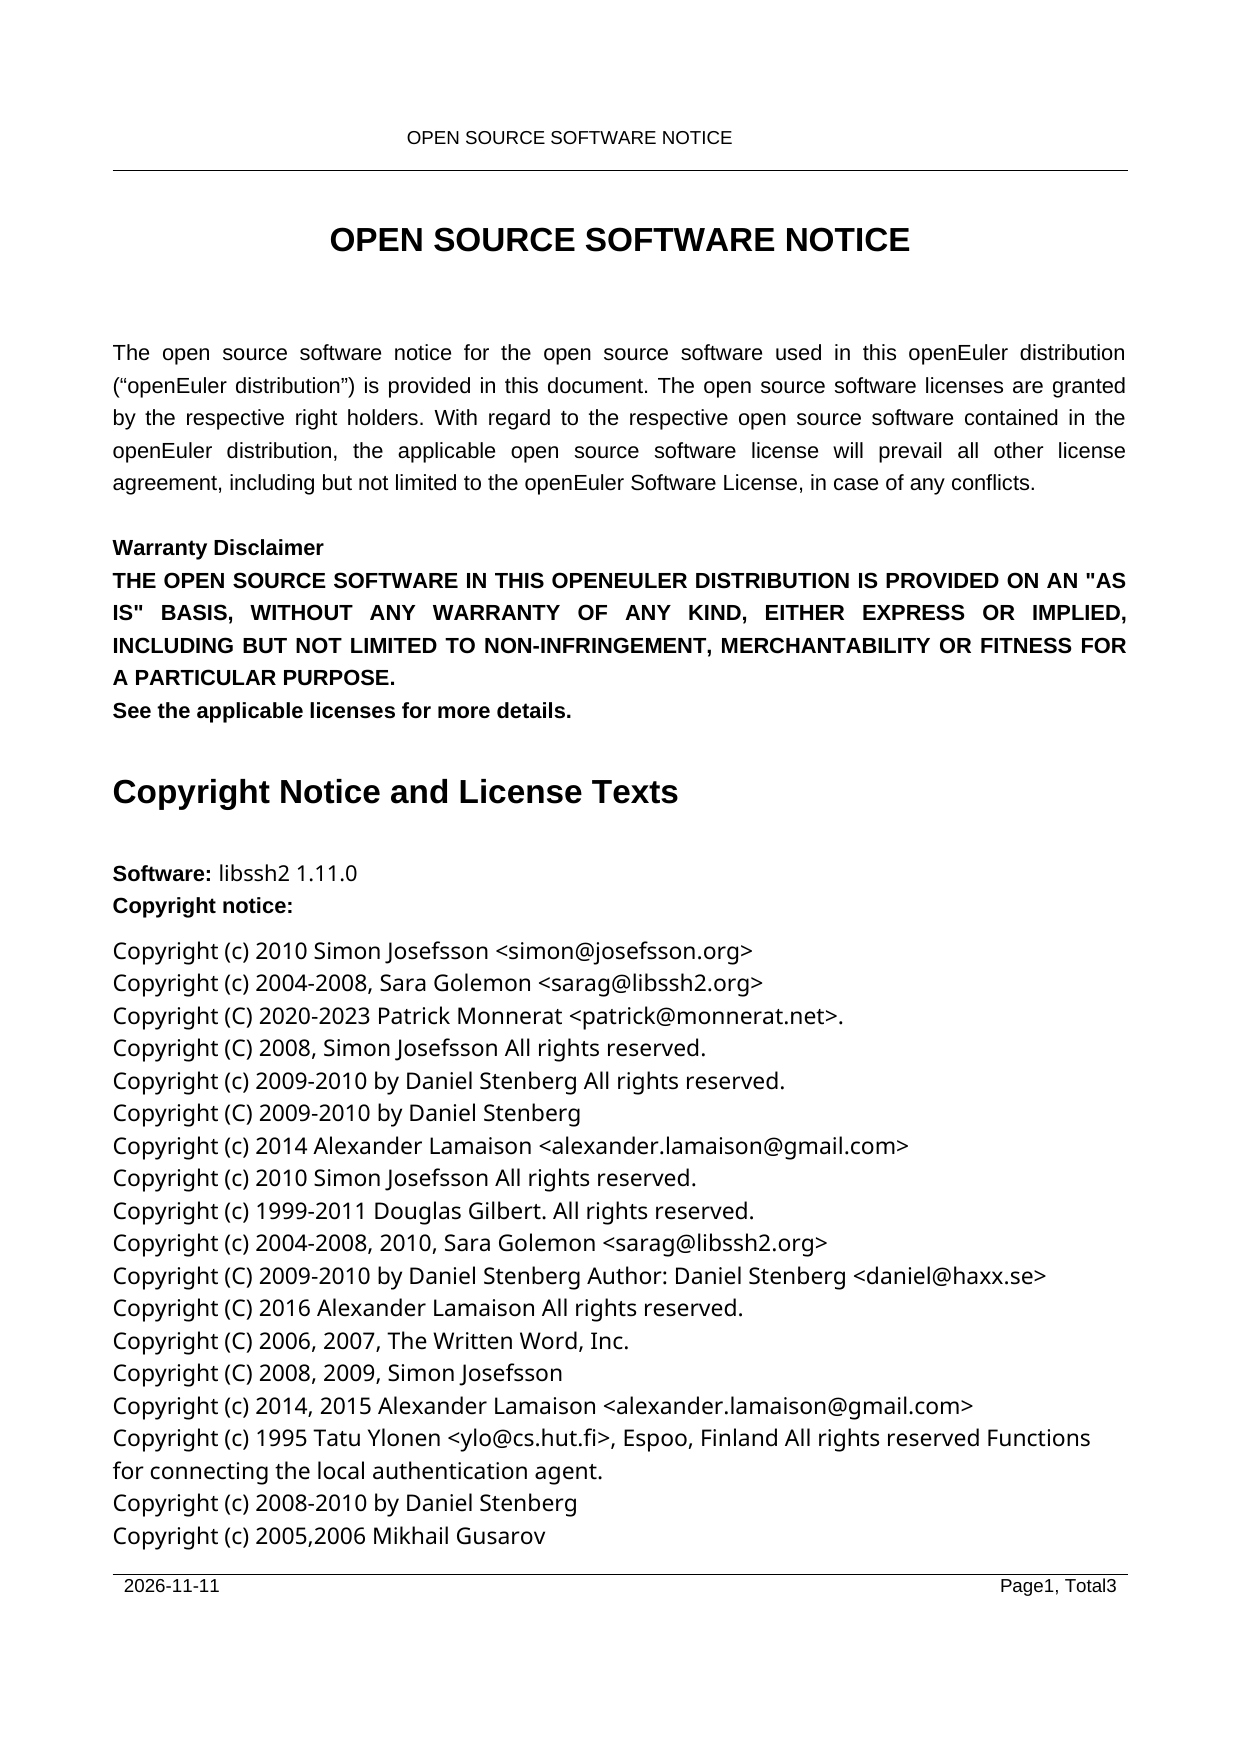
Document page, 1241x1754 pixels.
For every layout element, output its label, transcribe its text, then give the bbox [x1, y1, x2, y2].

text The open source software notice for the open source software used in this openEuler distribution (“openEuler distribution”) is provided in this document. The open source software licenses are granted by the respective right holders. With regard to the respective open source software contained in the openEuler distribution, the applicable open source software license will prevail all other license agreement, including but not limited to the openEuler Software License, in case of any conflicts. [112, 336, 1128, 499]
text Warranty Disclaimer [112, 531, 1128, 564]
title Software: libssh2 1.11.0 [112, 856, 1128, 889]
text Copyright Notice and License Texts [112, 759, 1128, 824]
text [112, 934, 1128, 1551]
text THE OPEN SOURCE SOFTWARE IN THIS OPENEULER DISTRIBUTION IS PROVIDED ON AN "AS IS" BASIS, WITHOUT ANY WARRANTY OF ANY KIND, EITHER EXPRESS OR IMPLIED, INCLUDING BUT NOT LIMITED TO NON-INFRINGEMENT, MERCHANTABILITY OR FITNESS FOR A PARTICULAR PURPOSE. See the applicable licenses for more details. [112, 564, 1128, 726]
text Copyright notice: [112, 889, 1128, 921]
text OPEN SOURCE SOFTWARE NOTICE [112, 206, 1128, 271]
